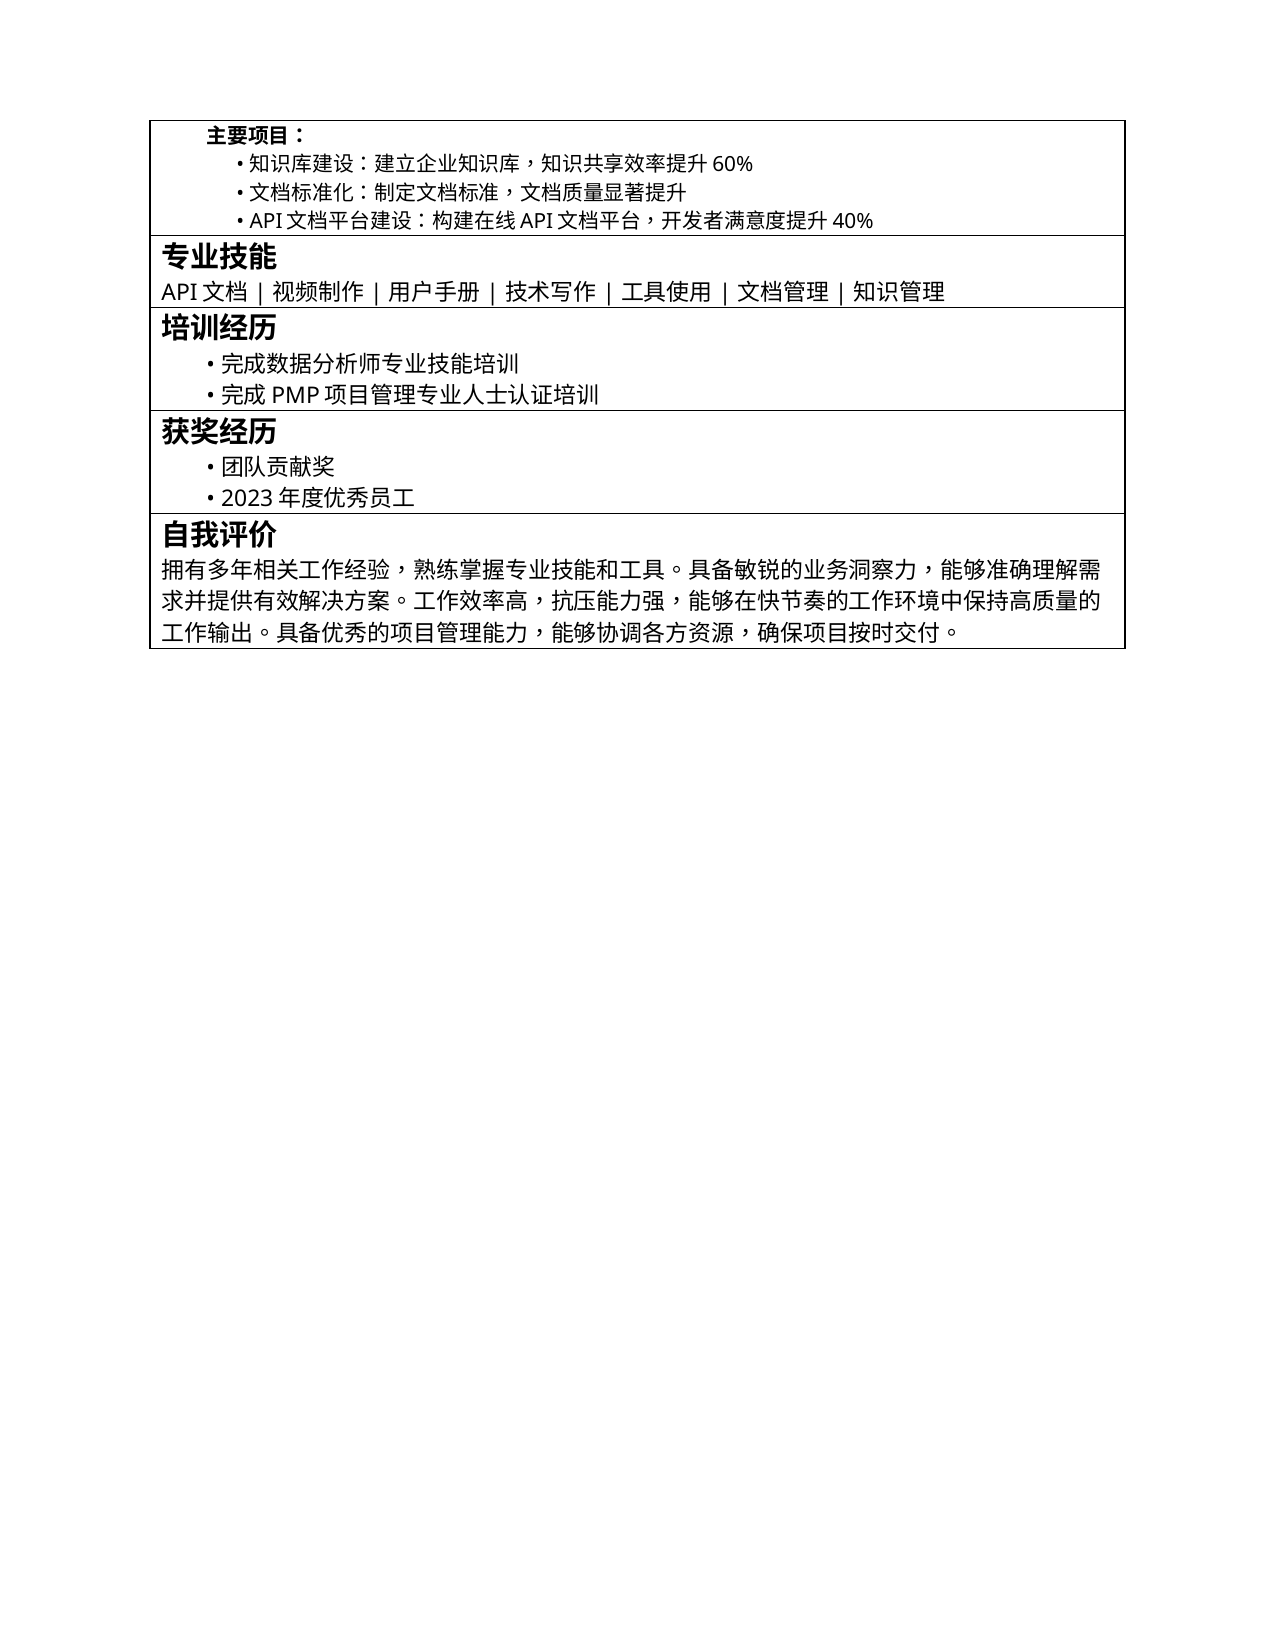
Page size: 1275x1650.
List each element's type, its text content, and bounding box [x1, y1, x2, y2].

table_cell 自我评价 拥有多年相关工作经验，熟练掌握专业技能和工具。具备敏锐的业务洞察力，能够准确理解需求并提供有效解决方案。工作效率高，抗压能力强，能够在快节奏的工作环境中保持高质量的工作输出。具备优秀的项目管理能力，能够协调各方资源，确保项目按时交付。 [151, 514, 1124, 648]
table_cell 培训经历 • 完成数据分析师专业技能培训 • 完成PMP项目管理专业人士认证培训 [151, 308, 1124, 410]
table_cell 专业技能 API文档 | 视频制作 | 用户手册 | 技术写作 | 工具使用 | 文档管理 | 知识管理 [151, 236, 1124, 307]
table_cell 获奖经历 • 团队贡献奖 • 2023年度优秀员工 [151, 411, 1124, 513]
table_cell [151, 121, 1124, 235]
